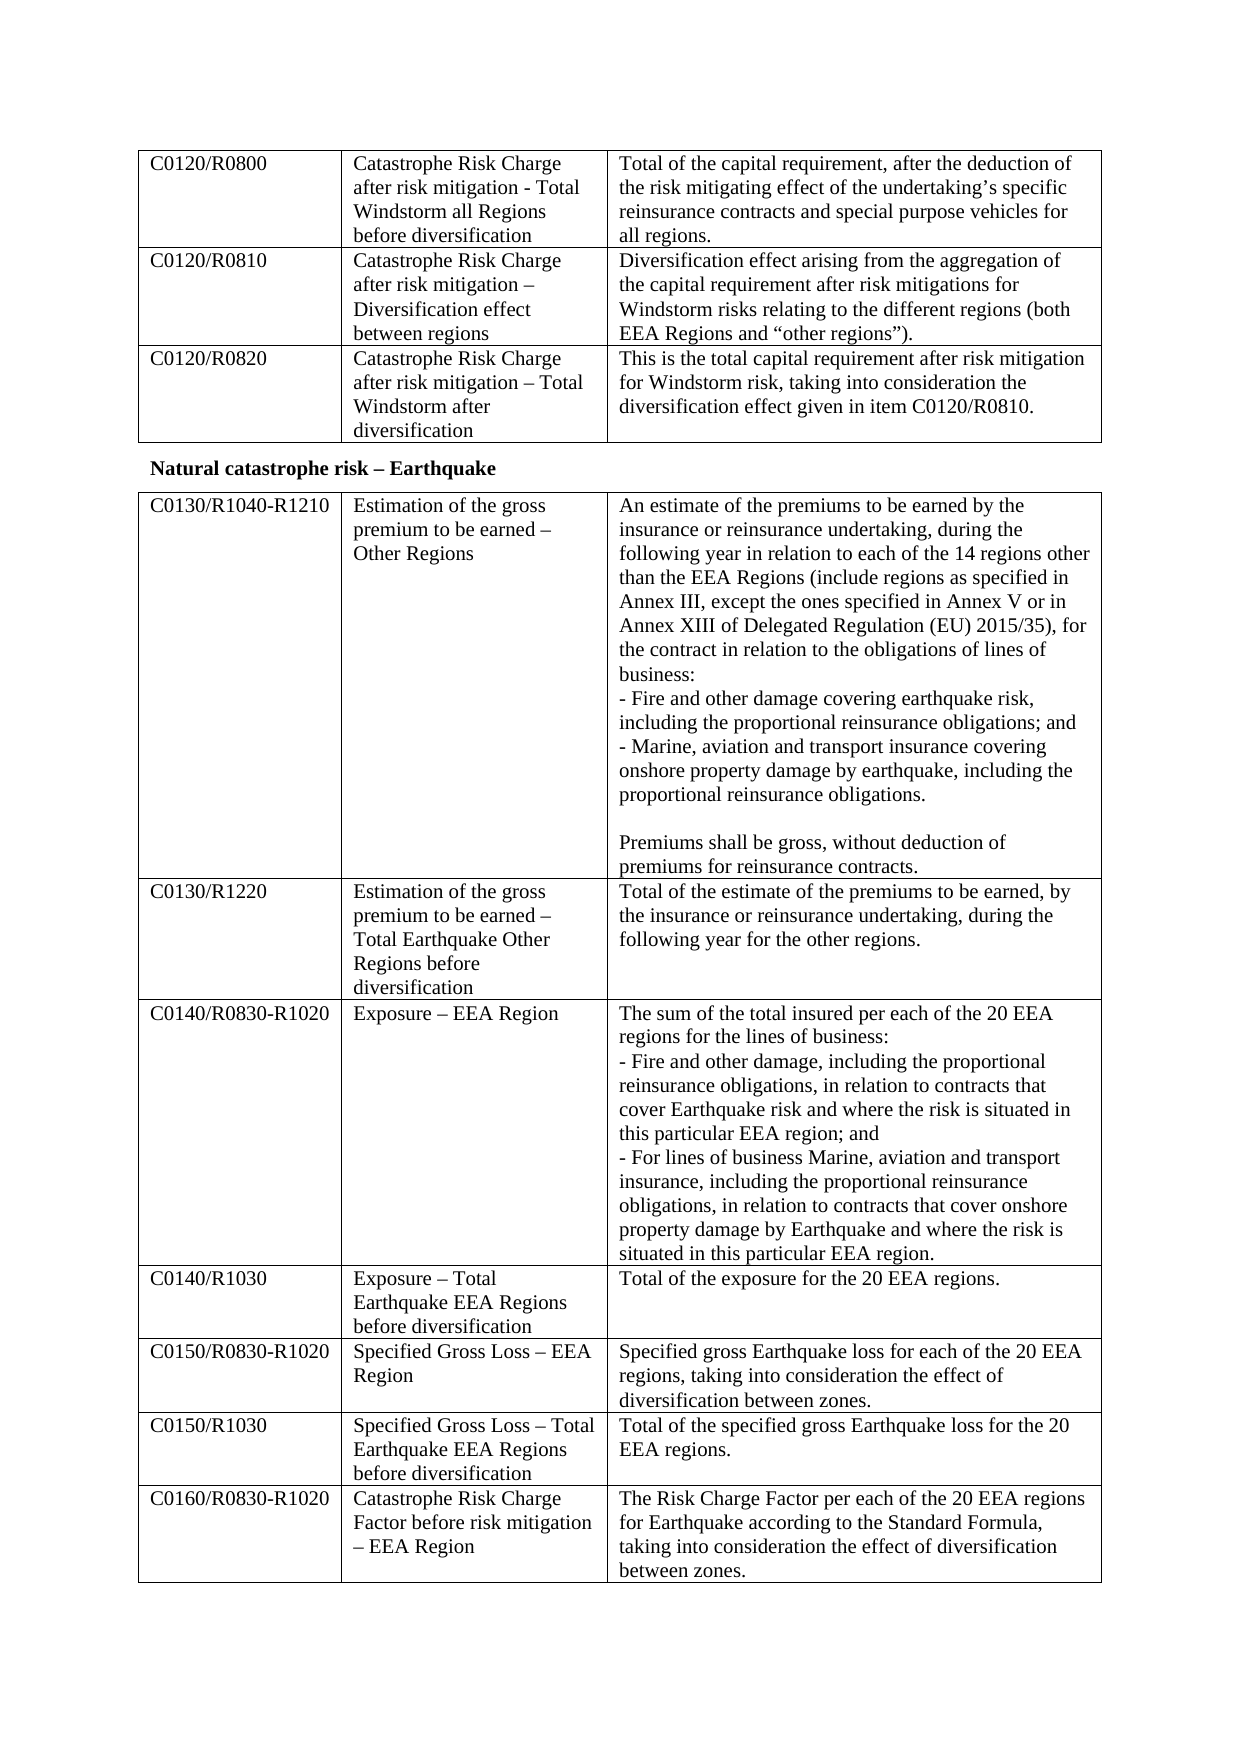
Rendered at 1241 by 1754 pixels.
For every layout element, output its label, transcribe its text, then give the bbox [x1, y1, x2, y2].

table_cell Catastrophe Risk Charge after risk mitigation – Total Windstorm after diversification [342, 346, 607, 442]
table_cell C0150/R0830-R1020 [139, 1339, 341, 1412]
table_cell The sum of the total insured per each of the 20 EEA regions for the lines of business: - Fire and other damage, including the proportional reinsurance obligations, in relation to contracts that cover Earthquake risk and where the risk is situated in this particular EEA region; and - For lines of business Marine, aviation and transport insurance, including the proportional reinsurance obligations, in relation to contracts that cover onshore property damage by Earthquake and where the risk is situated in this particular EEA region. [608, 1000, 1101, 1265]
table_cell Catastrophe Risk Charge Factor before risk mitigation – EEA Region [342, 1486, 607, 1582]
table_cell Total of the capital requirement, after the deduction of the risk mitigating effect of the undertaking’s specific reinsurance contracts and special purpose vehicles for all regions. [608, 151, 1101, 247]
table_cell Estimation of the gross premium to be earned – Other Regions [342, 493, 607, 878]
table_cell Specified Gross Loss – Total Earthquake EEA Regions before diversification [342, 1413, 607, 1485]
table_cell Total of the specified gross Earthquake loss for the 20 EEA regions. [608, 1413, 1101, 1485]
table_cell Natural catastrophe risk – Earthquake [139, 443, 1101, 492]
table_cell C0120/R0810 [139, 248, 341, 344]
table_cell Exposure – EEA Region [342, 1000, 607, 1265]
table_cell Total of the exposure for the 20 EEA regions. [608, 1266, 1101, 1338]
table_cell Specified Gross Loss – EEA Region [342, 1339, 607, 1412]
table_cell C0130/R1220 [139, 879, 341, 999]
table_cell Total of the estimate of the premiums to be earned, by the insurance or reinsurance undertaking, during the following year for the other regions. [608, 879, 1101, 999]
table_cell C0160/R0830-R1020 [139, 1486, 341, 1582]
table_cell C0140/R0830-R1020 [139, 1000, 341, 1265]
table_cell Catastrophe Risk Charge after risk mitigation - Total Windstorm all Regions before diversification [342, 151, 607, 247]
table_cell Specified gross Earthquake loss for each of the 20 EEA regions, taking into consideration the effect of diversification between zones. [608, 1339, 1101, 1412]
table_cell The Risk Charge Factor per each of the 20 EEA regions for Earthquake according to the Standard Formula, taking into consideration the effect of diversification between zones. [608, 1486, 1101, 1582]
table_cell This is the total capital requirement after risk mitigation for Windstorm risk, taking into consideration the diversification effect given in item C0120/R0810. [608, 346, 1101, 442]
table_cell C0120/R0820 [139, 346, 341, 442]
table_cell C0120/R0800 [139, 151, 341, 247]
table_cell An estimate of the premiums to be earned by the insurance or reinsurance undertaking, during the following year in relation to each of the 14 regions other than the EEA Regions (include regions as specified in Annex III, except the ones specified in Annex V or in Annex XIII of Delegated Regulation (EU) 2015/35), for the contract in relation to the obligations of lines of business: - Fire and other damage covering earthquake risk, including the proportional reinsurance obligations; and - Marine, aviation and transport insurance covering onshore property damage by earthquake, including the proportional reinsurance obligations. Premiums shall be gross, without deduction of premiums for reinsurance contracts. [608, 493, 1101, 878]
table_cell Diversification effect arising from the aggregation of the capital requirement after risk mitigations for Windstorm risks relating to the different regions (both EEA Regions and “other regions”). [608, 248, 1101, 344]
table_cell C0150/R1030 [139, 1413, 341, 1485]
table_cell C0140/R1030 [139, 1266, 341, 1338]
table_cell C0130/R1040-R1210 [139, 493, 341, 878]
table_cell Exposure – Total Earthquake EEA Regions before diversification [342, 1266, 607, 1338]
table_cell Catastrophe Risk Charge after risk mitigation – Diversification effect between regions [342, 248, 607, 344]
table_cell Estimation of the gross premium to be earned – Total Earthquake Other Regions before diversification [342, 879, 607, 999]
